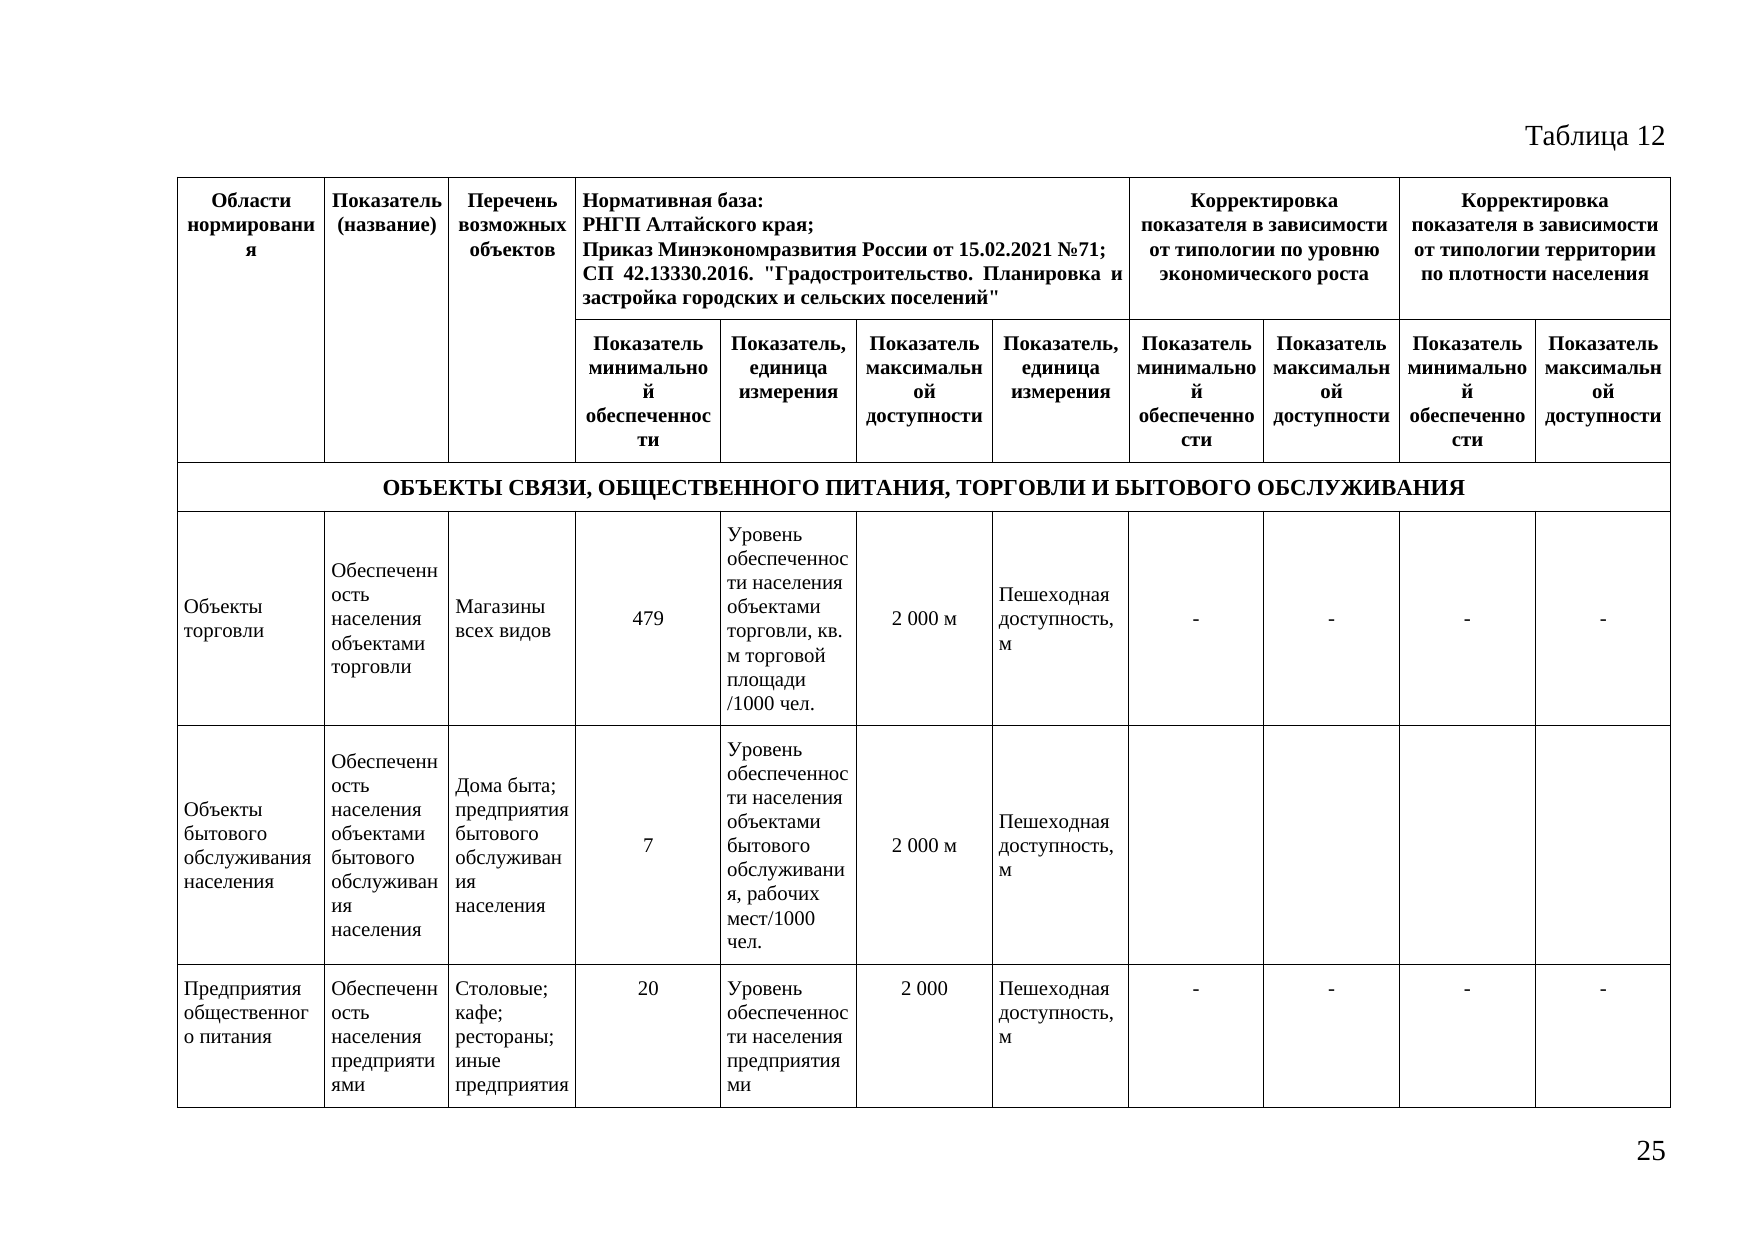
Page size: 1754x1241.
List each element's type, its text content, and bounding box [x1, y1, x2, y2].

table_cell Показатель, единица измерения [721, 320, 856, 462]
table_cell - [1536, 512, 1670, 725]
table_cell [1129, 726, 1263, 964]
table_cell Показатель минимальной обеспеченности [576, 320, 720, 462]
table_cell - [1129, 965, 1263, 1107]
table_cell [721, 965, 856, 1107]
table_cell Показатель максимальной доступности [1536, 320, 1670, 462]
table_cell Показатель минимальной обеспеченности [1400, 320, 1535, 462]
table_cell Пешеходная доступность, м [993, 512, 1128, 725]
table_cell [178, 965, 324, 1107]
text Таблица 12 [177, 118, 1665, 152]
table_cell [993, 965, 1128, 1107]
table_cell [1536, 726, 1670, 964]
table_cell ОБЪЕКТЫ СВЯЗИ, ОБЩЕСТВЕННОГО ПИТАНИЯ, ТОРГОВЛИ И БЫТОВОГО ОБСЛУЖИВАНИЯ [178, 463, 1670, 511]
table_cell Объекты торговли [178, 512, 324, 725]
table_cell [1264, 726, 1399, 964]
table_cell Магазины всех видов [449, 512, 575, 725]
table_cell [325, 965, 448, 1107]
table_cell Пешеходная доступность, м [993, 726, 1128, 964]
table_header Нормативная база: РНГП Алтайского края; Приказ Минэкономразвития России от 15.02.2021 №71; СП 42.13330.2016. "Градостроительство. Планировка и застройка городских и сельских поселений" [576, 178, 1129, 319]
table_cell - [1400, 512, 1535, 725]
table_cell 7 [576, 726, 720, 964]
table_cell 2 000 [857, 965, 992, 1107]
table_header Корректировка показателя в зависимости от типологии территории по плотности населения [1400, 178, 1670, 319]
table_cell Объекты бытового обслуживания населения [178, 726, 324, 964]
table_header Показатель (название) [325, 178, 448, 462]
table_cell - [1400, 965, 1535, 1107]
table_cell - [1129, 512, 1263, 725]
table_cell - [1264, 965, 1399, 1107]
table_cell Показатель, единица измерения [993, 320, 1129, 462]
table_cell [1400, 726, 1535, 964]
table_cell 20 [576, 965, 720, 1107]
table_cell Обеспеченность населения объектами бытового обслуживания населения [325, 726, 448, 964]
table_cell Показатель максимальной доступности [1264, 320, 1399, 462]
table_cell Обеспеченность населения объектами торговли [325, 512, 448, 725]
table_cell Показатель максимальной доступности [857, 320, 992, 462]
table_cell Уровень обеспеченности населения объектами торговли, кв. м торговой площади /1000 чел. [721, 512, 856, 725]
table_cell 479 [576, 512, 720, 725]
table_cell 2 000 м [857, 726, 992, 964]
table_cell Дома быта; предприятия бытового обслуживания населения [449, 726, 575, 964]
table_cell - [1264, 512, 1399, 725]
table_cell - [1536, 965, 1670, 1107]
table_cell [449, 965, 575, 1107]
table_cell Показатель минимальной обеспеченности [1130, 320, 1263, 462]
table_cell 2 000 м [857, 512, 992, 725]
table_header Корректировка показателя в зависимости от типологии по уровню экономического роста [1130, 178, 1399, 319]
table_header Перечень возможных объектов [449, 178, 575, 462]
table_cell Уровень обеспеченности населения объектами бытового обслуживания, рабочих мест/1000 чел. [721, 726, 856, 964]
table_header Области нормирования [178, 178, 324, 462]
